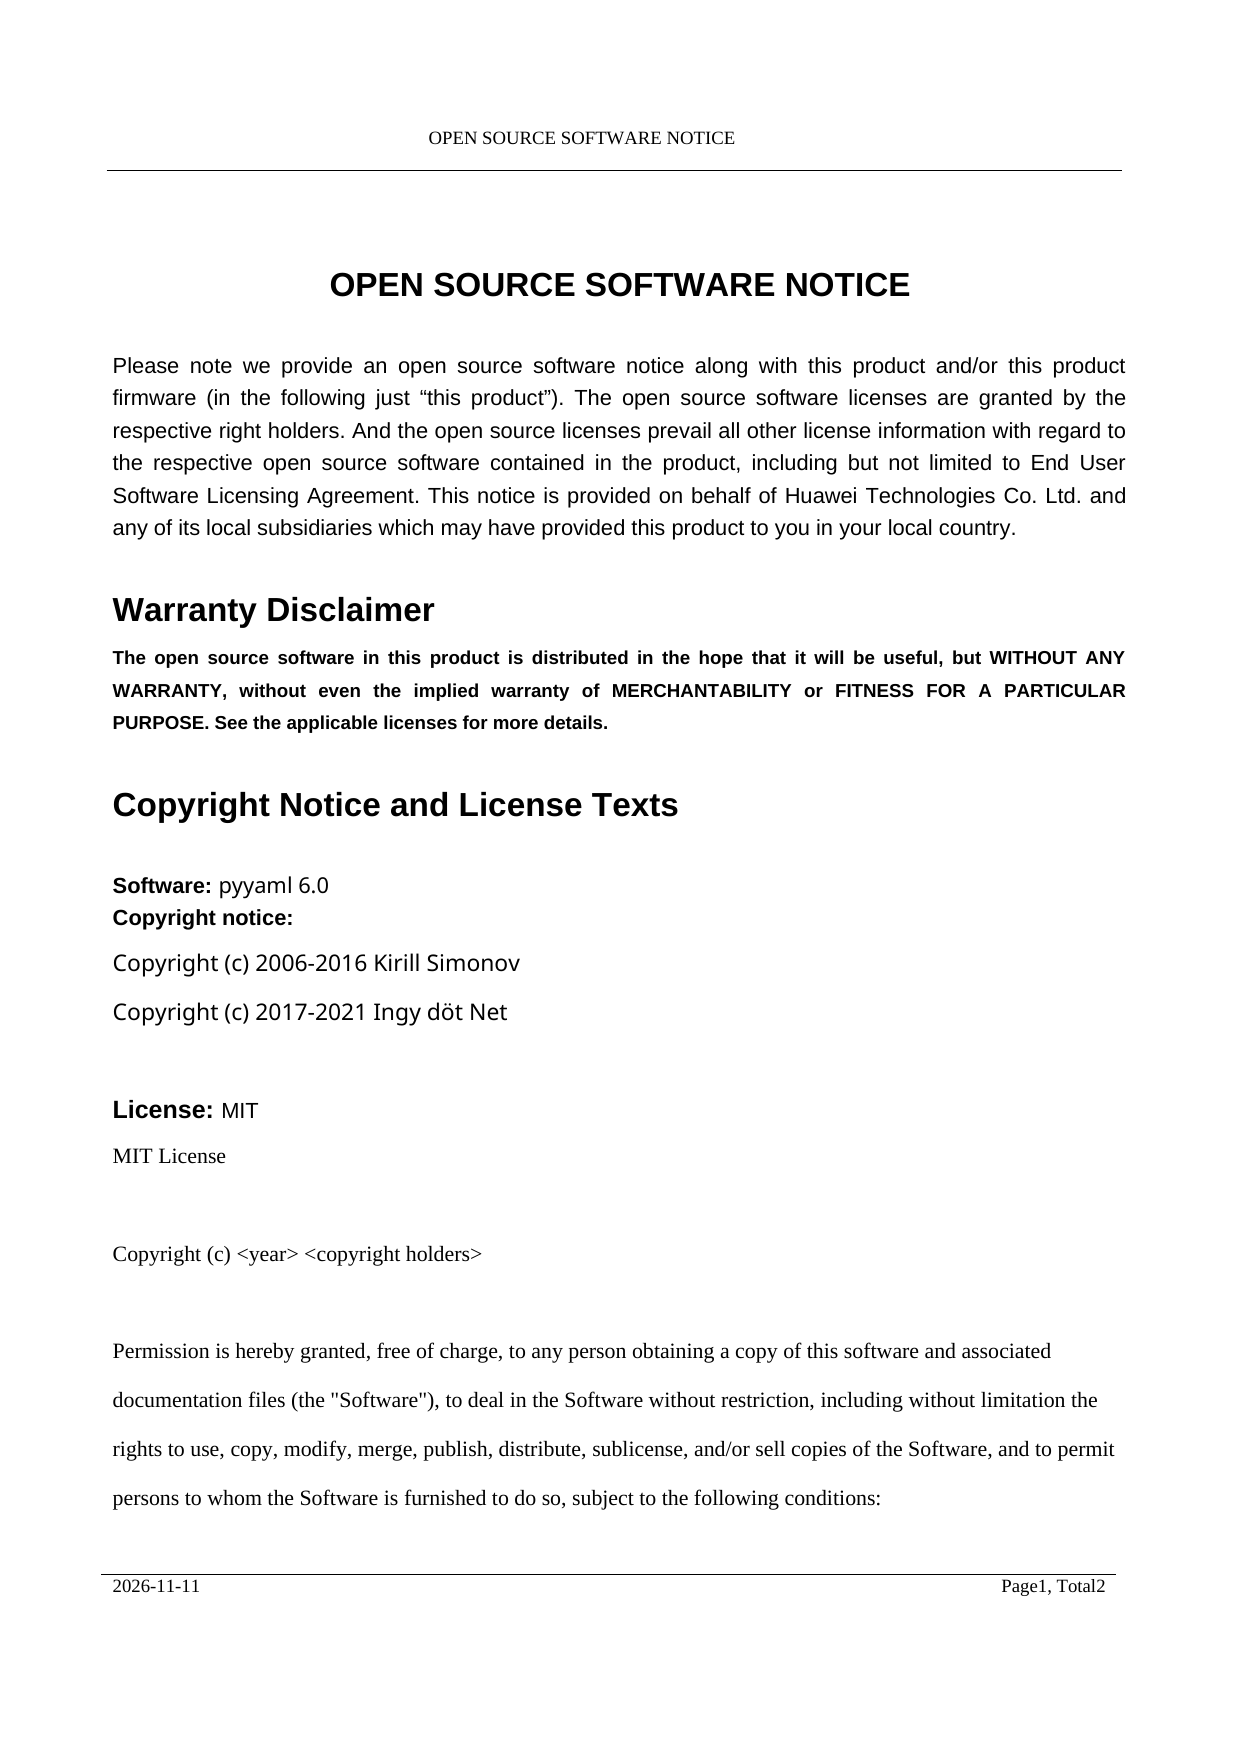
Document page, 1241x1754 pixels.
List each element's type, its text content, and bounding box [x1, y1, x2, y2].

text Copyright notice: [112, 901, 1128, 934]
text Copyright (c) 2006-2016 Kirill Simonov Copyright (c) 2017-2021 Ingy döt Net [112, 947, 1128, 1077]
text Copyright Notice and License Texts [112, 771, 1128, 836]
text OPEN SOURCE SOFTWARE NOTICE [112, 251, 1128, 316]
text Software: pyyaml 6.0 [112, 869, 1128, 901]
text Warranty Disclaimer [112, 576, 1128, 641]
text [112, 1140, 1128, 1513]
text Please note we provide an open source software notice along with this product and/or this product firmware (in the following just “this product”). The open source software licenses are granted by the respective right holders. And the open source licenses prevail all other license information with regard to the respective open source software contained in the product, including but not limited to End User Software Licensing Agreement. This notice is provided on behalf of Huawei Technologies Co. Ltd. and any of its local subsidiaries which may have provided this product to you in your local country. [112, 349, 1128, 544]
text The open source software in this product is distributed in the hope that it will be useful, but WITHOUT ANY WARRANTY, without even the implied warranty of MERCHANTABILITY or FITNESS FOR A PARTICULAR PURPOSE. See the applicable licenses for more details. [112, 641, 1128, 739]
text License: MIT [112, 1093, 1128, 1125]
